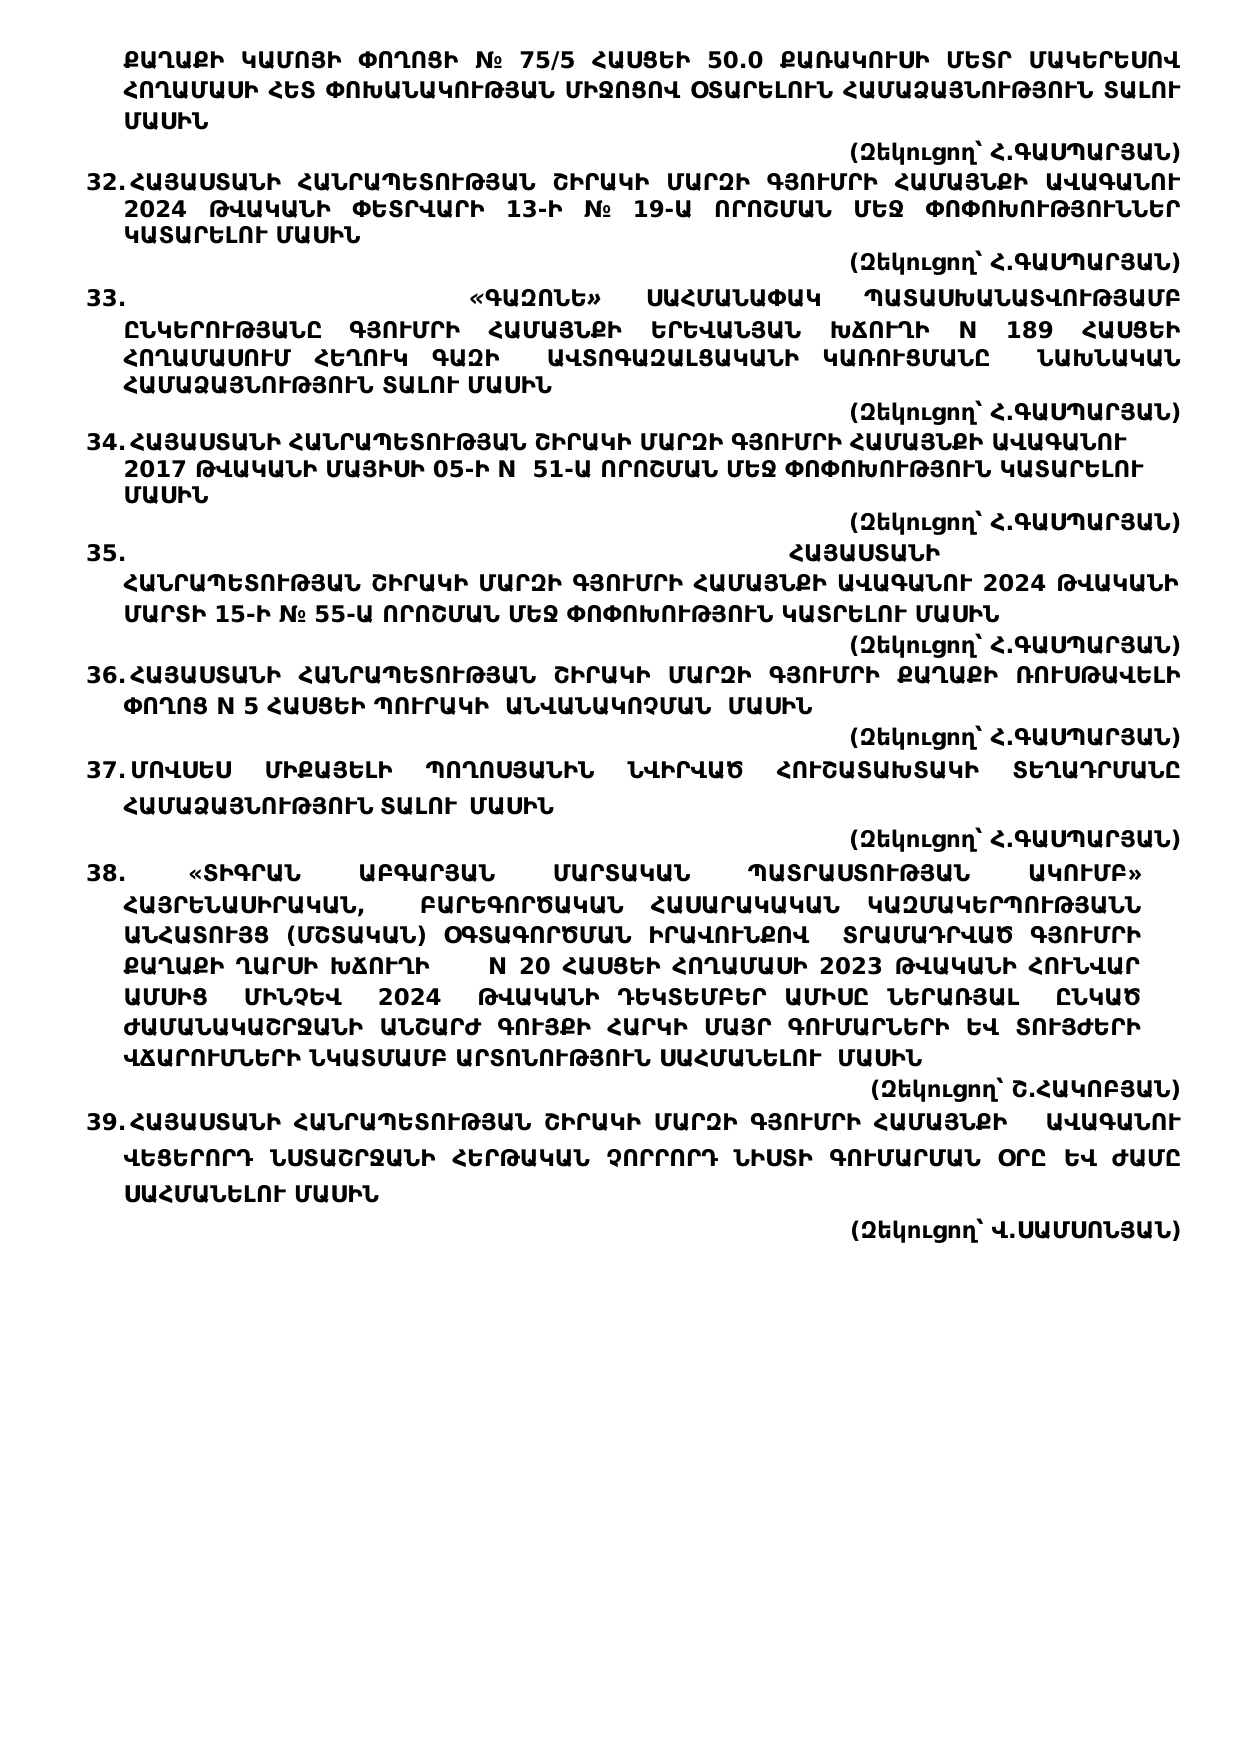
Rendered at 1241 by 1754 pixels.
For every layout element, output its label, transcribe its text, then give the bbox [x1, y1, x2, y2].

text (Զեկուցող՝ Հ.ԳԱՍՊԱՐՅԱՆ) [94, 399, 1181, 425]
text (Զեկուցող՝ Հ.ԳԱՍՊԱՐՅԱՆ) [94, 249, 1181, 276]
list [86, 47, 1181, 135]
text (Զեկուցող՝ Հ.ԳԱՍՊԱՐՅԱՆ) [94, 139, 1181, 165]
list ՀԱՅԱՍՏԱՆԻ ՀԱՆՐԱՊԵՏՈՒԹՅԱՆ ՇԻՐԱԿԻ ՄԱՐԶԻ ԳՅՈՒՄՐԻ ՀԱՄԱՅՆՔԻ ԱՎԱԳԱՆՈՒ 2017 ԹՎԱԿԱՆԻ ՄԱՅԻՍԻ 05-Ի N 51-Ա ՈՐՈՇՄԱՆ ՄԵՋ ՓՈՓՈԽՈՒԹՅՈՒՆ ԿԱՏԱՐԵԼՈՒ ՄԱՍԻՆ [86, 429, 1181, 509]
text (Զեկուցող՝ Հ.ԳԱՍՊԱՐՅԱՆ) [94, 826, 1181, 853]
list ՀԱՅԱՍՏԱՆԻ ՀԱՆՐԱՊԵՏՈՒԹՅԱՆ ՇԻՐԱԿԻ ՄԱՐԶԻ ԳՅՈՒՄՐԻ ՀԱՄԱՅՆՔԻ ԱՎԱԳԱՆՈՒ 2024 ԹՎԱԿԱՆԻ ՓԵՏՐՎԱՐԻ 13-Ի № 19-Ա ՈՐՈՇՄԱՆ ՄԵՋ ՓՈՓՈԽՈՒԹՅՈՒՆՆԵՐ ԿԱՏԱՐԵԼՈՒ ՄԱՍԻՆ [86, 169, 1181, 249]
text (Զեկուցող՝ Շ.ՀԱԿՈԲՅԱՆ) [86, 1076, 1181, 1102]
list ՀԱՅԱՍՏԱՆԻ ՀԱՆՐԱՊԵՏՈՒԹՅԱՆ ՇԻՐԱԿԻ ՄԱՐԶԻ ԳՅՈՒՄՐԻ ՀԱՄԱՅՆՔԻ ԱՎԱԳԱՆՈՒ 2024 ԹՎԱԿԱՆԻ ՄԱՐՏԻ 15-Ի № 55-Ա ՈՐՈՇՄԱՆ ՄԵՋ ՓՈՓՈԽՈՒԹՅՈՒՆ ԿԱՏՐԵԼՈՒ ՄԱՍԻՆ [86, 540, 1180, 628]
list «ԳԱԶՈՆԵ» ՍԱՀՄԱՆԱՓԱԿ ՊԱՏԱՍԽԱՆԱՏՎՈՒԹՅԱՄԲ ԸՆԿԵՐՈՒԹՅԱՆԸ ԳՅՈՒՄՐԻ ՀԱՄԱՅՆՔԻ ԵՐԵՎԱՆՅԱՆ ԽՃՈՒՂԻ N 189 ՀԱՍՑԵԻ ՀՈՂԱՄԱՍՈՒՄ ՀԵՂՈՒԿ ԳԱԶԻ ԱՎՏՈԳԱԶԱԼՑԱԿԱՆԻ ԿԱՌՈՒՑՄԱՆԸ ՆԱԽՆԱԿԱՆ ՀԱՄԱՁԱՅՆՈՒԹՅՈՒՆ ՏԱԼՈՒ ՄԱՍԻՆ [86, 280, 1181, 399]
list (Զեկուցող՝ Վ.ՍԱՄՍՈՆՅԱՆ) [75, 1214, 1181, 1245]
text (Զեկուցող՝ Հ.ԳԱՍՊԱՐՅԱՆ) [94, 509, 1181, 536]
list ՀԱՅԱՍՏԱՆԻ ՀԱՆՐԱՊԵՏՈՒԹՅԱՆ ՇԻՐԱԿԻ ՄԱՐԶԻ ԳՅՈՒՄՐԻ ՔԱՂԱՔԻ ՌՈՒՍԹԱՎԵԼԻ ՓՈՂՈՑ N 5 ՀԱՍՑԵԻ ՊՈՒՐԱԿԻ ԱՆՎԱՆԱԿՈՉՄԱՆ ՄԱՍԻՆ [86, 662, 1181, 720]
list ՄՈՎՍԵՍ ՄԻՔԱՅԵԼԻ ՊՈՂՈՍՅԱՆԻՆ ՆՎԻՐՎԱԾ ՀՈՒՇԱՏԱԽՏԱԿԻ ՏԵՂԱԴՐՄԱՆԸ ՀԱՄԱՁԱՅՆՈՒԹՅՈՒՆ ՏԱԼՈՒ ՄԱՍԻՆ [86, 754, 1181, 821]
list ՀԱՅԱՍՏԱՆԻ ՀԱՆՐԱՊԵՏՈՒԹՅԱՆ ՇԻՐԱԿԻ ՄԱՐԶԻ ԳՅՈՒՄՐԻ ՀԱՄԱՅՆՔԻ ԱՎԱԳԱՆՈՒ ՎԵՑԵՐՈՐԴ ՆՍՏԱՇՐՋԱՆԻ ՀԵՐԹԱԿԱՆ ՉՈՐՐՈՐԴ ՆԻՍՏԻ ԳՈՒՄԱՐՄԱՆ ՕՐԸ ԵՎ ԺԱՄԸ ՍԱՀՄԱՆԵԼՈՒ ՄԱՍԻՆ [86, 1106, 1181, 1209]
text (Զեկուցող՝ Հ.ԳԱՍՊԱՐՅԱՆ) [86, 632, 1181, 658]
list «ՏԻԳՐԱՆ ԱԲԳԱՐՅԱՆ ՄԱՐՏԱԿԱՆ ՊԱՏՐԱՍՏՈՒԹՅԱՆ ԱԿՈՒՄԲ» ՀԱՅՐԵՆԱՍԻՐԱԿԱՆ, ԲԱՐԵԳՈՐԾԱԿԱՆ ՀԱՍԱՐԱԿԱԿԱՆ ԿԱԶՄԱԿԵՐՊՈՒԹՅԱՆՆ ԱՆՀԱՏՈՒՅՑ (ՄՇՏԱԿԱՆ) ՕԳՏԱԳՈՐԾՄԱՆ ԻՐԱՎՈՒՆՔՈՎ ՏՐԱՄԱԴՐՎԱԾ ԳՅՈՒՄՐԻ ՔԱՂԱՔԻ ՂԱՐՍԻ ԽՃՈՒՂԻ N 20 ՀԱՍՑԵԻ ՀՈՂԱՄԱՍԻ 2023 ԹՎԱԿԱՆԻ ՀՈՒՆՎԱՐ ԱՄՍԻՑ ՄԻՆՉԵՎ 2024 ԹՎԱԿԱՆԻ ԴԵԿՏԵՄԲԵՐ ԱՄԻՍԸ ՆԵՐԱՌՅԱԼ ԸՆԿԱԾ ԺԱՄԱՆԱԿԱՇՐՋԱՆԻ ԱՆՇԱՐԺ ԳՈՒՅՔԻ ՀԱՐԿԻ ՄԱՅՐ ԳՈՒՄԱՐՆԵՐԻ ԵՎ ՏՈՒՅԺԵՐԻ ՎՃԱՐՈՒՄՆԵՐԻ ՆԿԱՏՄԱՄԲ ԱՐՏՈՆՈՒԹՅՈՒՆ ՍԱՀՄԱՆԵԼՈՒ ՄԱՍԻՆ [86, 857, 1142, 1072]
text (Զեկուցող՝ Հ.ԳԱՍՊԱՐՅԱՆ) [86, 724, 1181, 750]
